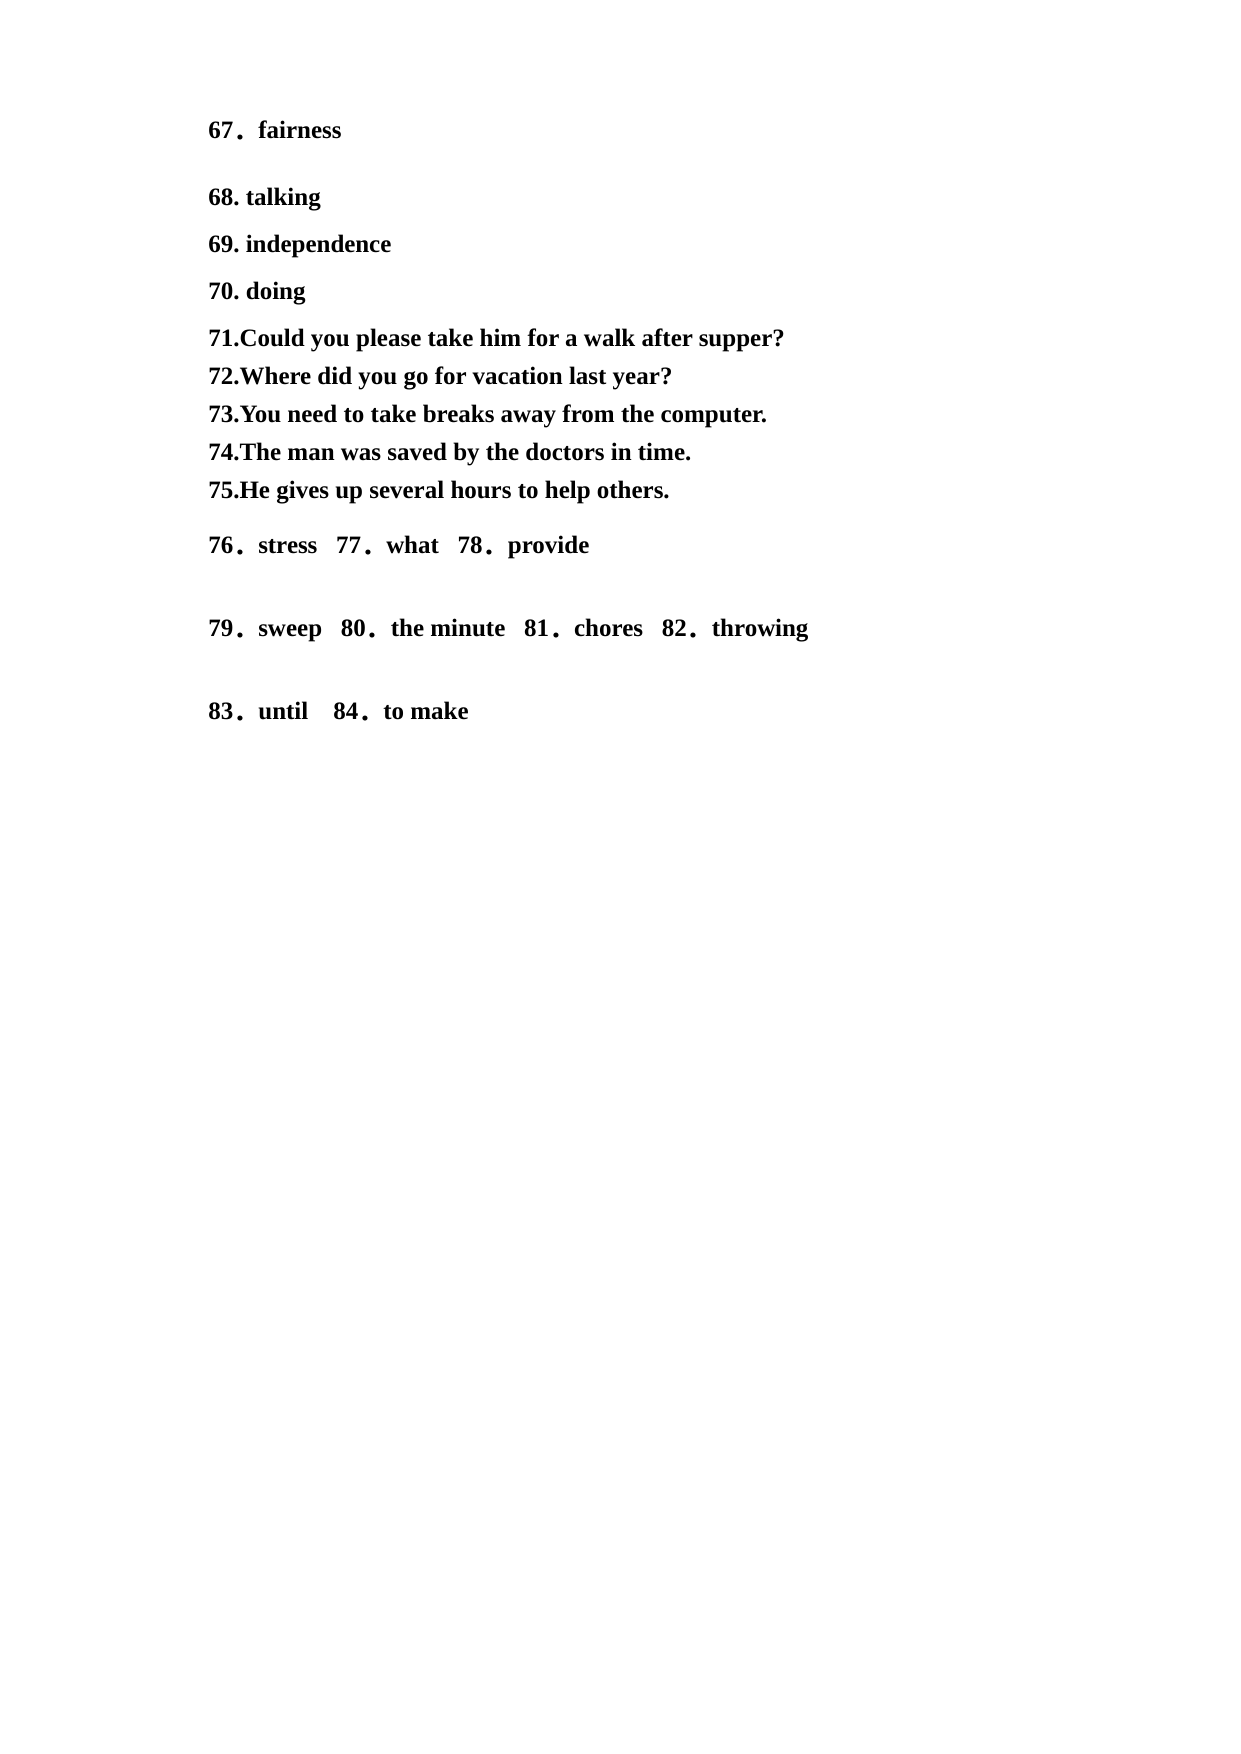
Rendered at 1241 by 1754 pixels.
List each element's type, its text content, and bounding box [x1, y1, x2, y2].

text 74.The man was saved by the doctors in time. [208, 435, 1032, 468]
text 79．sweep 80．the minute 81．chores 82．throwing [208, 595, 1032, 660]
text 83．until 84．to make [208, 678, 1032, 743]
text 68. talking [208, 180, 1032, 213]
text 69. independence [208, 227, 1032, 259]
text 75.He gives up several hours to help others. [208, 474, 1032, 506]
text 76．stress 77．what 78．provide [208, 512, 1032, 577]
text 71.Could you please take him for a walk after supper? [208, 321, 1032, 353]
text 73.You need to take breaks away from the computer. [208, 397, 1032, 430]
text 72.Where did you go for vacation last year? [208, 359, 1032, 391]
text 70. doing [208, 274, 1032, 306]
text 67．fairness [208, 97, 1032, 162]
